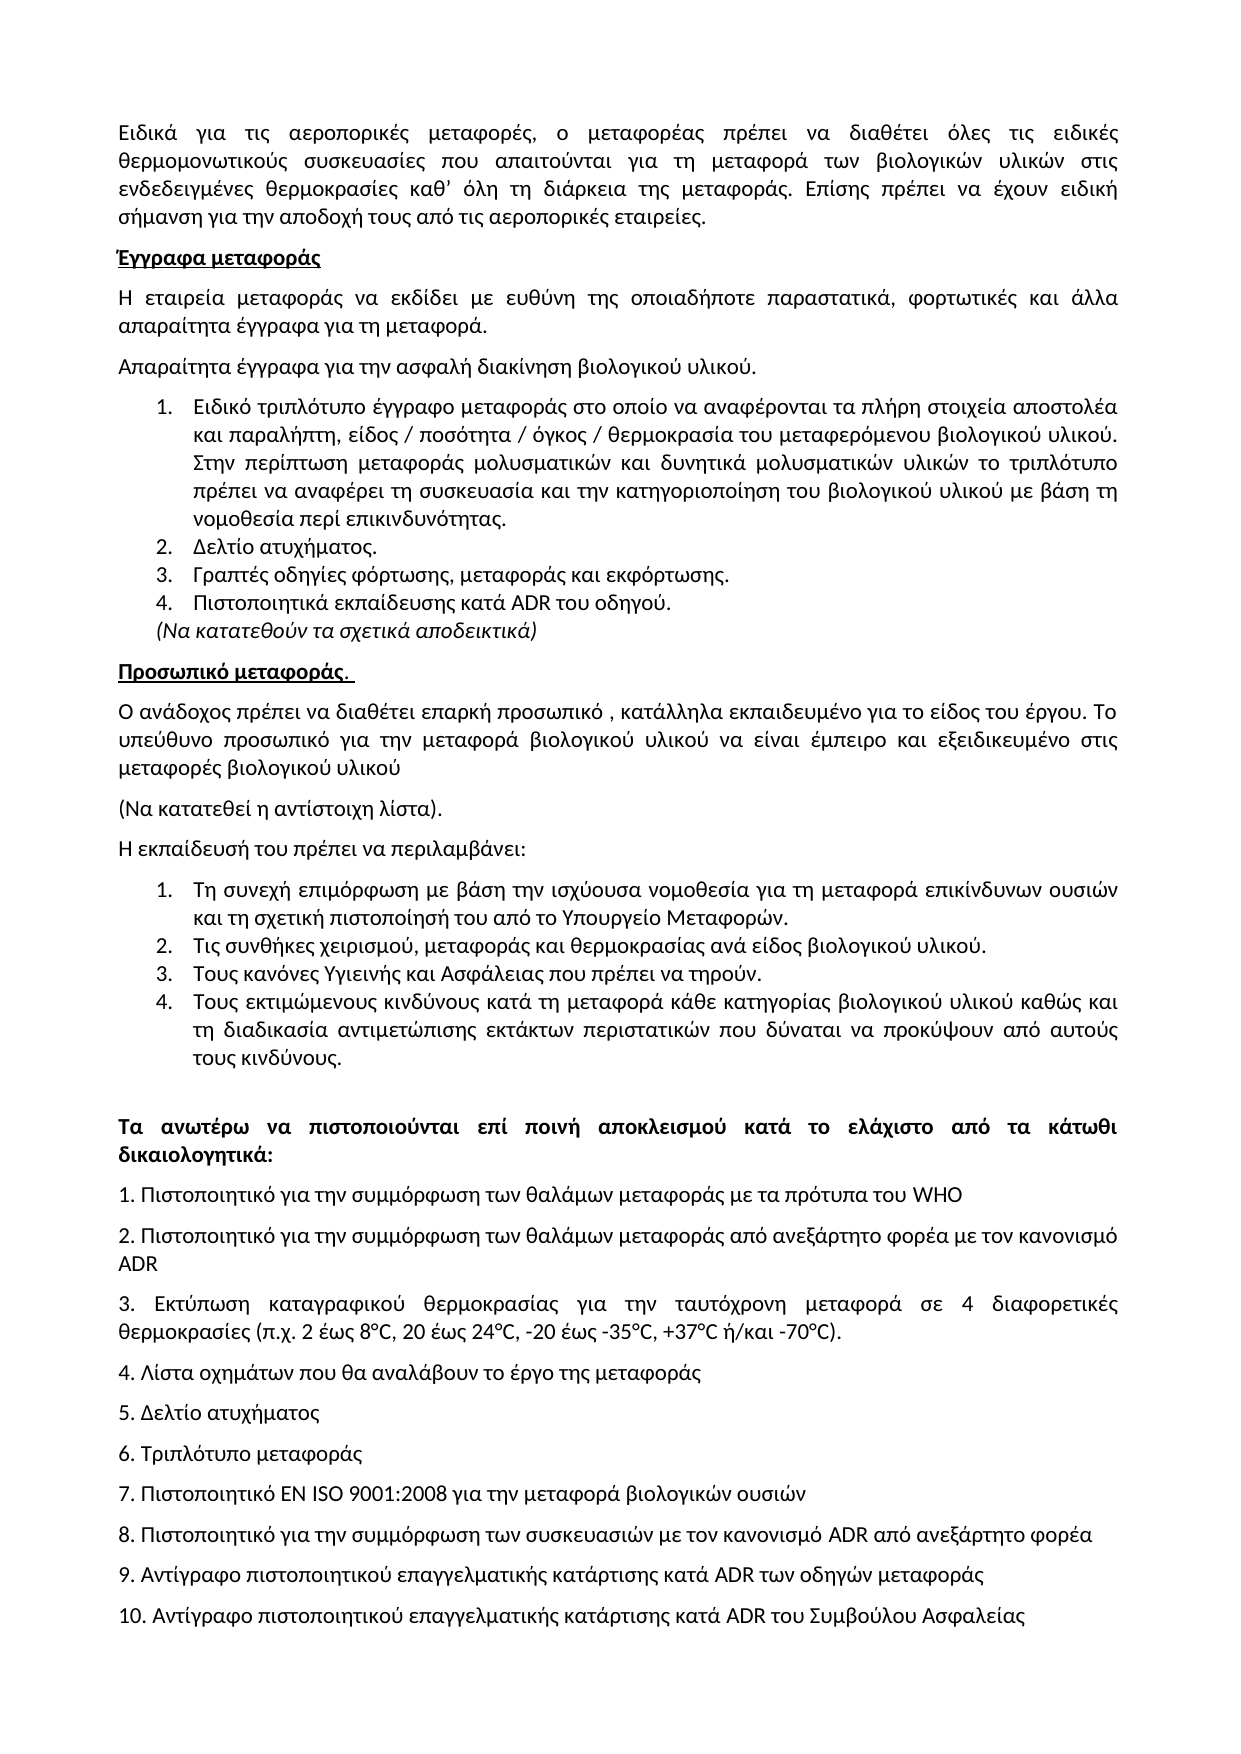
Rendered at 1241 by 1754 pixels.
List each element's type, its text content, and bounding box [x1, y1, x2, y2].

text Προσωπικό μεταφοράς. [118, 657, 1119, 685]
list Δελτίο ατυχήματος. [156, 532, 1119, 560]
text 4. Λίστα οχημάτων που θα αναλάβουν το έργο της μεταφοράς [118, 1358, 1119, 1386]
text 1. Πιστοποιητικό για την συμμόρφωση των θαλάμων μεταφοράς με τα πρότυπα του WHO [118, 1180, 1119, 1208]
list Τη συνεχή επιμόρφωση με βάση την ισχύουσα νομοθεσία για τη μεταφορά επικίνδυνων ουσιών και τη σχετική πιστοποίησή του από το Υπουργείο Μεταφορών. [156, 875, 1119, 931]
text 6. Τριπλότυπο μεταφοράς [118, 1439, 1119, 1467]
list Τους κανόνες Υγιεινής και Ασφάλειας που πρέπει να τηρούν. [156, 959, 1119, 987]
list Τις συνθήκες χειρισμού, μεταφοράς και θερμοκρασίας ανά είδος βιολογικού υλικού. [156, 931, 1119, 959]
list Τους εκτιμώμενους κινδύνους κατά τη μεταφορά κάθε κατηγορίας βιολογικού υλικού καθώς και τη διαδικασία αντιμετώπισης εκτάκτων περιστατικών που δύναται να προκύψουν από αυτούς τους κινδύνους. [156, 987, 1119, 1071]
list Πιστοποιητικά εκπαίδευσης κατά ADR του οδηγού. [156, 588, 1119, 616]
text 7. Πιστοποιητικό ΕΝ ISO 9001:2008 για την μεταφορά βιολογικών ουσιών [118, 1479, 1119, 1507]
text 3. Εκτύπωση καταγραφικού θερμοκρασίας για την ταυτόχρονη μεταφορά σε 4 διαφορετικές θερμοκρασίες (π.χ. 2 έως 8°C, 20 έως 24°C, -20 έως -35°C, +37°C ή/και -70°C). [118, 1289, 1119, 1345]
text Απαραίτητα έγγραφα για την ασφαλή διακίνηση βιολογικού υλικού. [118, 352, 1119, 380]
text 9. Αντίγραφο πιστοποιητικού επαγγελματικής κατάρτισης κατά ADR των οδηγών μεταφοράς [118, 1561, 1119, 1588]
text 5. Δελτίο ατυχήματος [118, 1398, 1119, 1426]
list Ειδικό τριπλότυπο έγγραφο μεταφοράς στο οποίο να αναφέρονται τα πλήρη στοιχεία αποστολέα και παραλήπτη, είδος / ποσότητα / όγκος / θερμοκρασία του μεταφερόμενου βιολογικού υλικού. Στην περίπτωση μεταφοράς μολυσματικών και δυνητικά μολυσματικών υλικών το τριπλότυπο πρέπει να αναφέρει τη συσκευασία και την κατηγοριοποίηση του βιολογικού υλικού με βάση τη νομοθεσία περί επικινδυνότητας. [156, 392, 1119, 532]
text 2. Πιστοποιητικό για την συμμόρφωση των θαλάμων μεταφοράς από ανεξάρτητο φορέα με τον κανονισμό ADR [118, 1221, 1119, 1277]
text Η εταιρεία μεταφοράς να εκδίδει με ευθύνη της οποιαδήποτε παραστατικά, φορτωτικές και άλλα απαραίτητα έγγραφα για τη μεταφορά. [118, 283, 1119, 339]
text Ο ανάδοχος πρέπει να διαθέτει επαρκή προσωπικό , κατάλληλα εκπαιδευμένο για το είδος του έργου. Το υπεύθυνο προσωπικό για την μεταφορά βιολογικού υλικού να είναι έμπειρο και εξειδικευμένο στις μεταφορές βιολογικού υλικού [118, 697, 1119, 782]
text Τα ανωτέρω να πιστοποιούνται επί ποινή αποκλεισμού κατά το ελάχιστο από τα κάτωθι δικαιολογητικά: [118, 1112, 1119, 1168]
text (Να κατατεθούν τα σχετικά αποδεικτικά) [156, 616, 1119, 644]
text Ειδικά για τις αεροπορικές μεταφορές, ο μεταφορέας πρέπει να διαθέτει όλες τις ειδικές θερμομονωτικούς συσκευασίες που απαιτούνται για τη μεταφορά των βιολογικών υλικών στις ενδεδειγμένες θερμοκρασίες καθ’ όλη τη διάρκεια της μεταφοράς. Επίσης πρέπει να έχουν ειδική σήμανση για την αποδοχή τους από τις αεροπορικές εταιρείες. [118, 118, 1119, 230]
text (Να κατατεθεί η αντίστοιχη λίστα). [118, 794, 1119, 822]
text Έγγραφα μεταφοράς [118, 243, 1119, 271]
text Η εκπαίδευσή του πρέπει να περιλαμβάνει: [118, 834, 1119, 863]
text 8. Πιστοποιητικό για την συμμόρφωση των συσκευασιών με τον κανονισμό ADR από ανεξάρτητο φορέα [118, 1520, 1119, 1548]
list Γραπτές οδηγίες φόρτωσης, μεταφοράς και εκφόρτωσης. [156, 560, 1119, 588]
text 10. Αντίγραφο πιστοποιητικού επαγγελματικής κατάρτισης κατά ADR του Συμβούλου Ασφαλείας [118, 1601, 1119, 1629]
